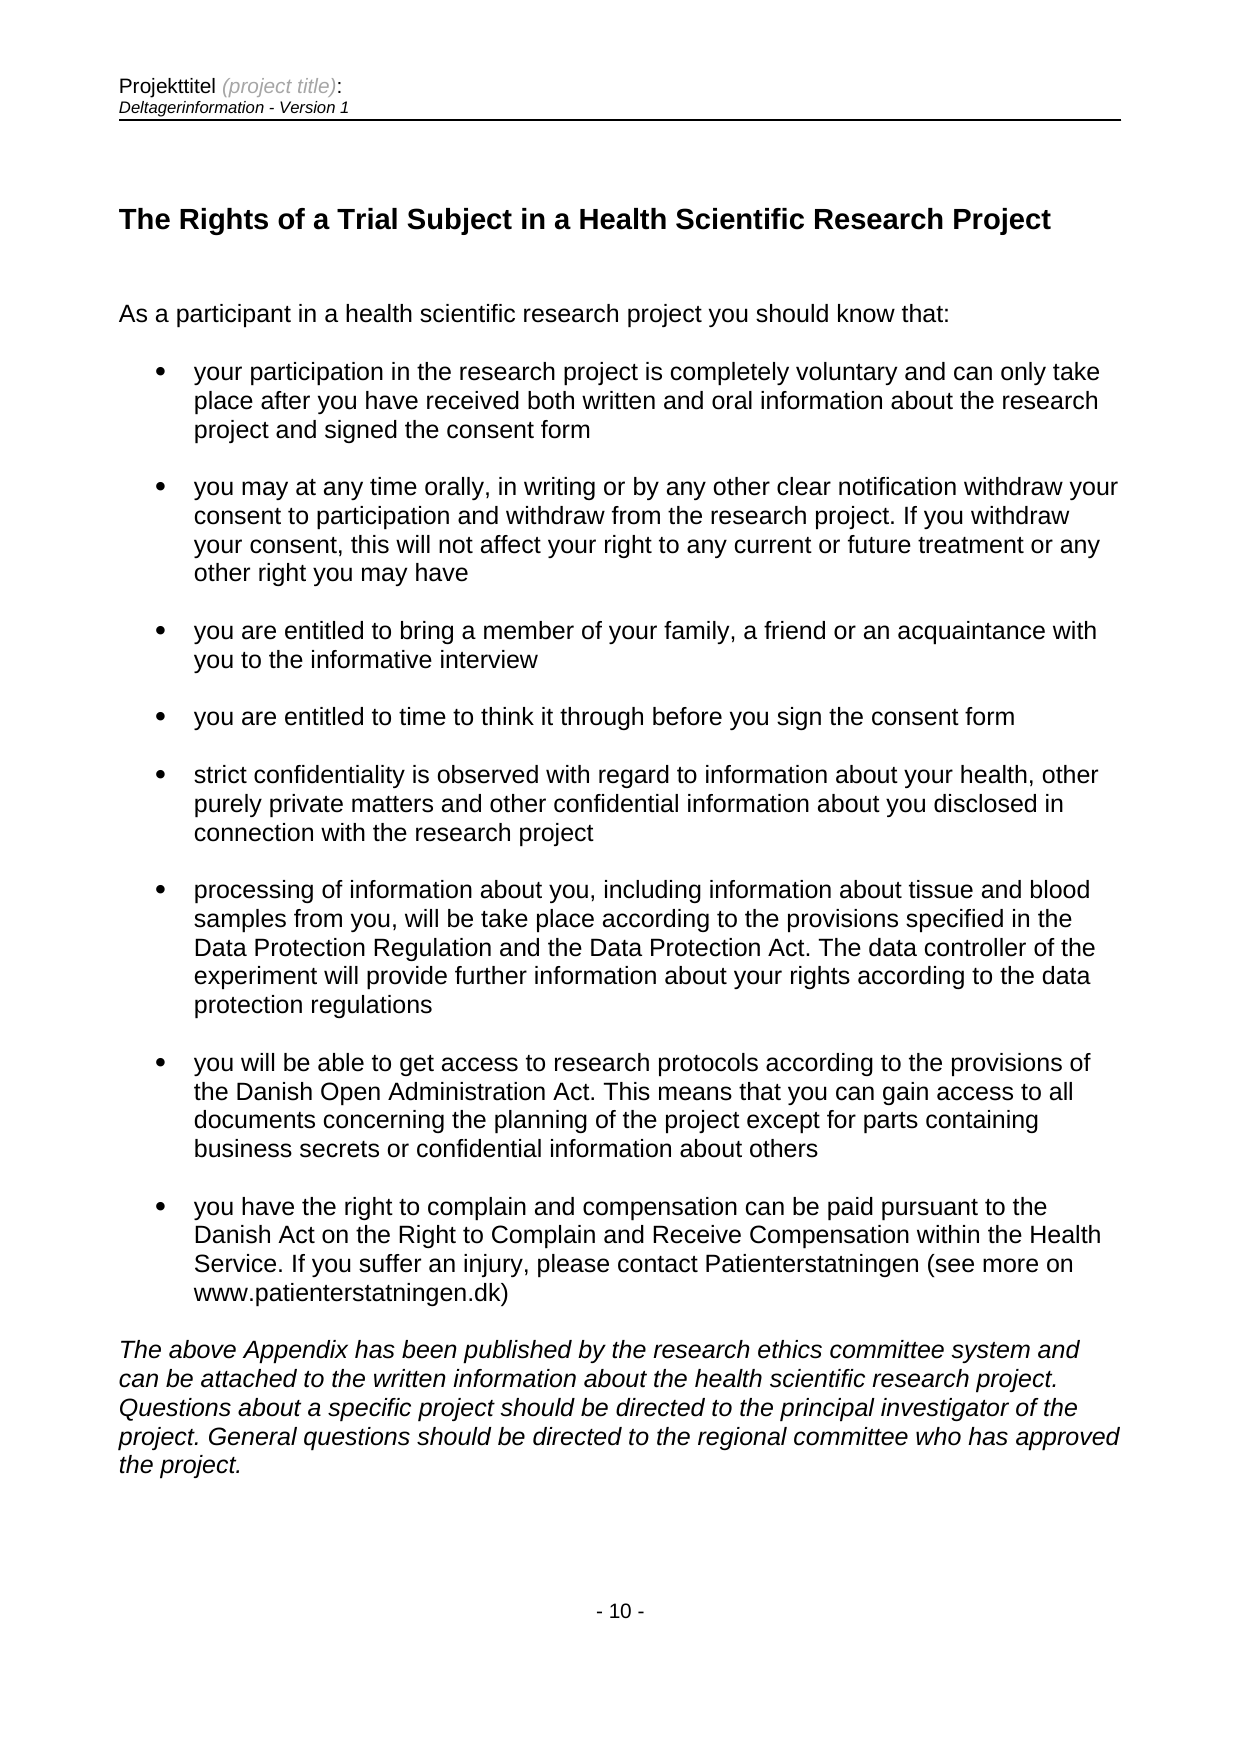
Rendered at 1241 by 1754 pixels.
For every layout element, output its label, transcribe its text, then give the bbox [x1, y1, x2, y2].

list processing of information about you, including information about tissue and blood samples from you, will be take place according to the provisions specified in the [156, 875, 1121, 933]
text As a participant in a health scientific research project you should know that: [119, 299, 1121, 328]
list your participation in the research project is completely voluntary and can only take place after you have received both written and oral information about the research project and signed the consent form [156, 357, 1121, 443]
text The above Appendix has been published by the research ethics committee system and can be attached to the written information about the health scientific research project. Questions about a specific project should be directed to the principal investigator of the project. General questions should be directed to the regional committee who has approved the project. [119, 1335, 1121, 1479]
subtitle The Rights of a Trial Subject in a Health Scientific Research Project [119, 202, 1121, 236]
list you may at any time orally, in writing or by any other clear notification withdraw your consent to participation and withdraw from the research project. If you withdraw your consent, this will not affect your right to any current or future treatment or any other right you may have [156, 472, 1121, 587]
list you are entitled to bring a member of your family, a friend or an acquaintance with you to the informative interview [156, 616, 1121, 673]
list you are entitled to time to think it through before you sign the consent form [156, 702, 1121, 731]
list Data Protection Regulation and the Data Protection Act. The data controller of the experiment will provide further information about your rights according to the data protection regulations [194, 933, 1121, 1019]
list strict confidentiality is observed with regard to information about your health, other purely private matters and other confidential information about you disclosed in connection with the research project [156, 760, 1121, 846]
list you will be able to get access to research protocols according to the provisions of the Danish Open Administration Act. This means that you can gain access to all documents concerning the planning of the project except for parts containing business secrets or confidential information about others [156, 1048, 1121, 1163]
list you have the right to complain and compensation can be paid pursuant to the Danish Act on the Right to Complain and Receive Compensation within the Health Service. If you suffer an injury, please contact Patienterstatningen (see more on www.patienterstatningen.dk) [156, 1191, 1121, 1307]
